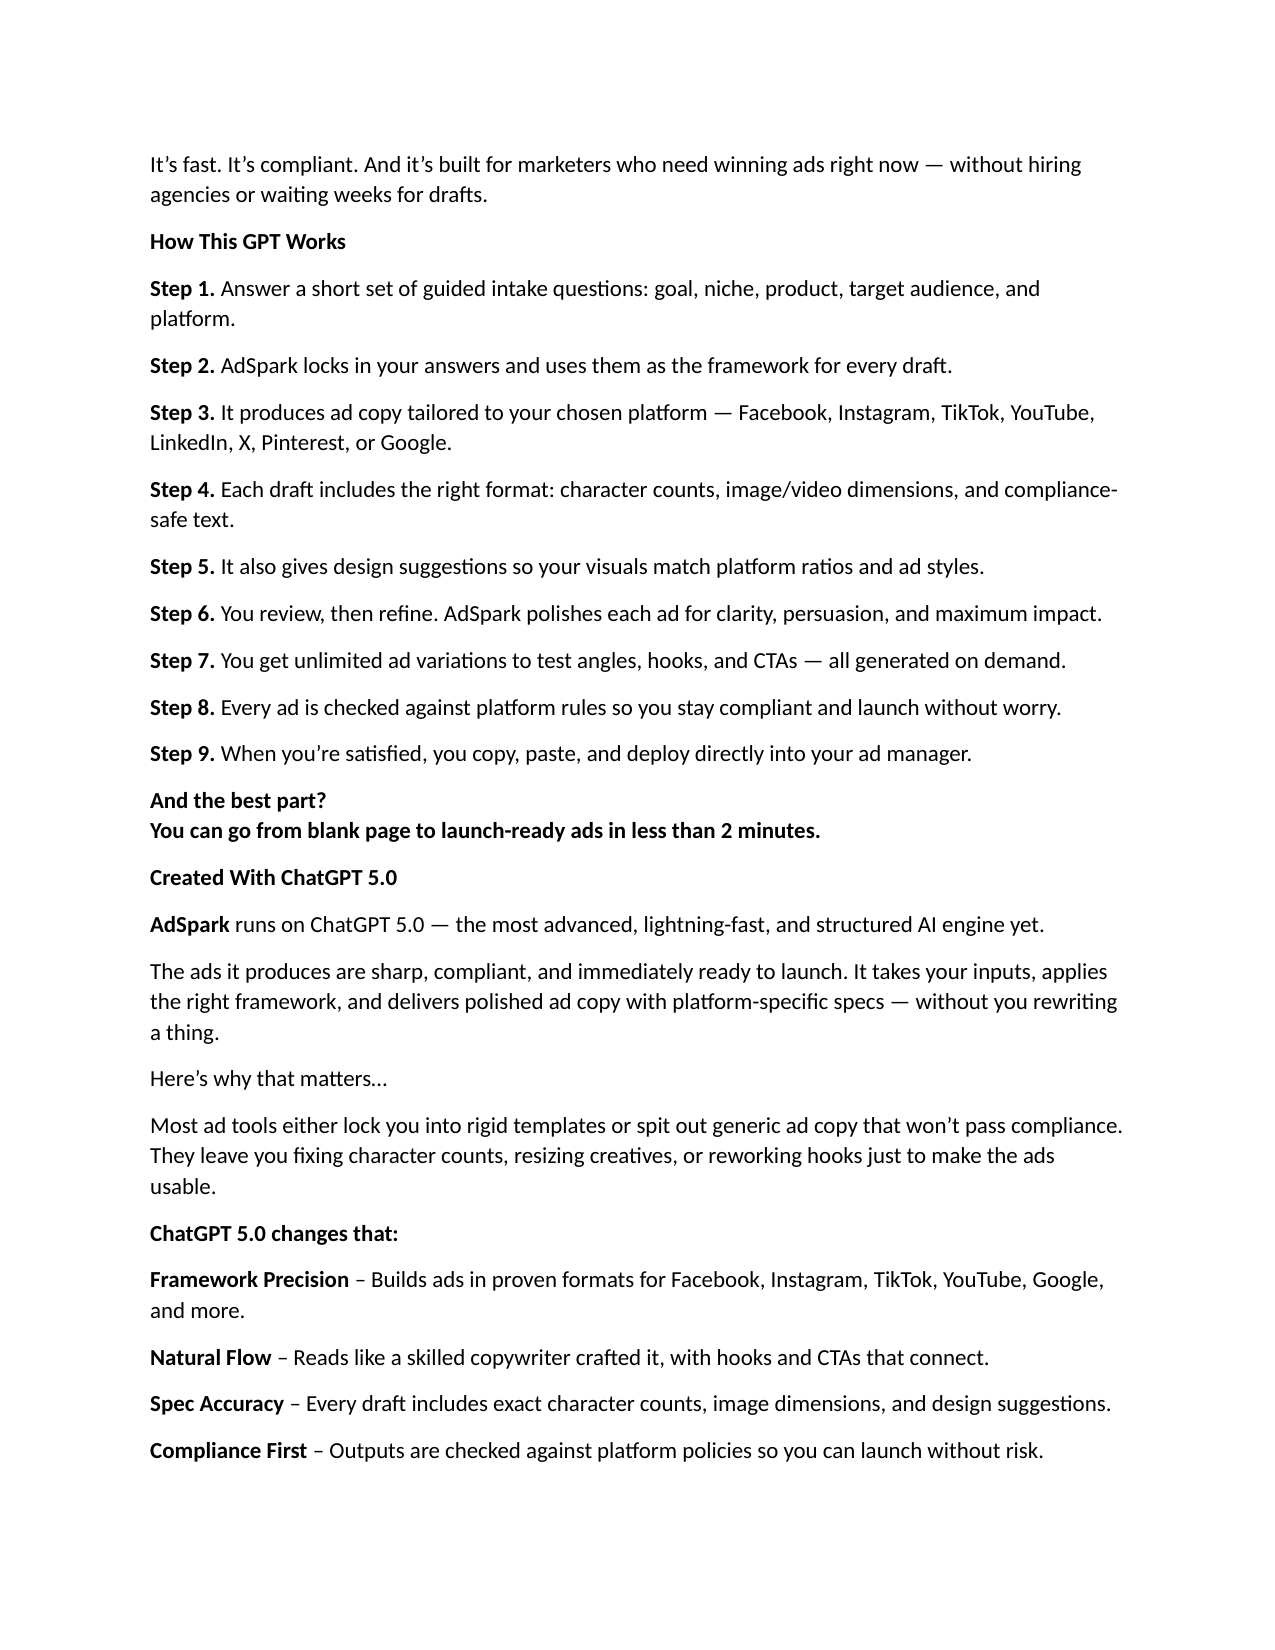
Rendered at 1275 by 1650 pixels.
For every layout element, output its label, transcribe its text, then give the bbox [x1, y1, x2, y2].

text Here’s why that matters… [150, 1064, 1125, 1093]
text Step 6. You review, then refine. AdSpark polishes each ad for clarity, persuasion, and maximum impact. [150, 599, 1125, 627]
text Step 7. You get unlimited ad variations to test angles, hooks, and CTAs — all generated on demand. [150, 646, 1125, 674]
text Step 9. When you’re satisfied, you copy, paste, and deploy directly into your ad manager. [150, 739, 1125, 768]
text Framework Precision – Builds ads in proven formats for Facebook, Instagram, TikTok, YouTube, Google, and more. [150, 1266, 1125, 1324]
text Step 4. Each draft includes the right format: character counts, image/video dimensions, and compliance-safe text. [150, 475, 1125, 533]
text Step 2. AdSpark locks in your answers and uses them as the framework for every draft. [150, 351, 1125, 379]
text Compliance First – Outputs are checked against platform policies so you can launch without risk. [150, 1436, 1125, 1464]
text Natural Flow – Reads like a skilled copywriter crafted it, with hooks and CTAs that connect. [150, 1343, 1125, 1371]
text AdSpark runs on ChatGPT 5.0 — the most advanced, lightning-fast, and structured AI engine yet. [150, 910, 1125, 938]
text It’s fast. It’s compliant. And it’s built for marketers who need winning ads right now — without hiring agencies or waiting weeks for drafts. [150, 150, 1125, 208]
text Most ad tools either lock you into rigid templates or spit out generic ad copy that won’t pass compliance. They leave you fixing character counts, resizing creatives, or reworking hooks just to make the ads usable. [150, 1111, 1125, 1200]
text The ads it produces are sharp, compliant, and immediately ready to launch. It takes your inputs, applies the right framework, and delivers polished ad copy with platform-specific specs — without you rewriting a thing. [150, 957, 1125, 1046]
text Created With ChatGPT 5.0 [150, 863, 1125, 892]
text ChatGPT 5.0 changes that: [150, 1219, 1125, 1247]
text Step 8. Every ad is checked against platform rules so you stay compliant and launch without worry. [150, 693, 1125, 721]
text Step 3. It produces ad copy tailored to your chosen platform — Facebook, Instagram, TikTok, YouTube, LinkedIn, X, Pinterest, or Google. [150, 398, 1125, 456]
text How This GPT Works [150, 227, 1125, 255]
text Spec Accuracy – Every draft includes exact character counts, image dimensions, and design suggestions. [150, 1389, 1125, 1418]
text Step 1. Answer a short set of guided intake questions: goal, niche, product, target audience, and platform. [150, 274, 1125, 332]
text Step 5. It also gives design suggestions so your visuals match platform ratios and ad styles. [150, 552, 1125, 580]
text And the best part? You can go from blank page to launch-ready ads in less than 2 minutes. [150, 786, 1125, 845]
